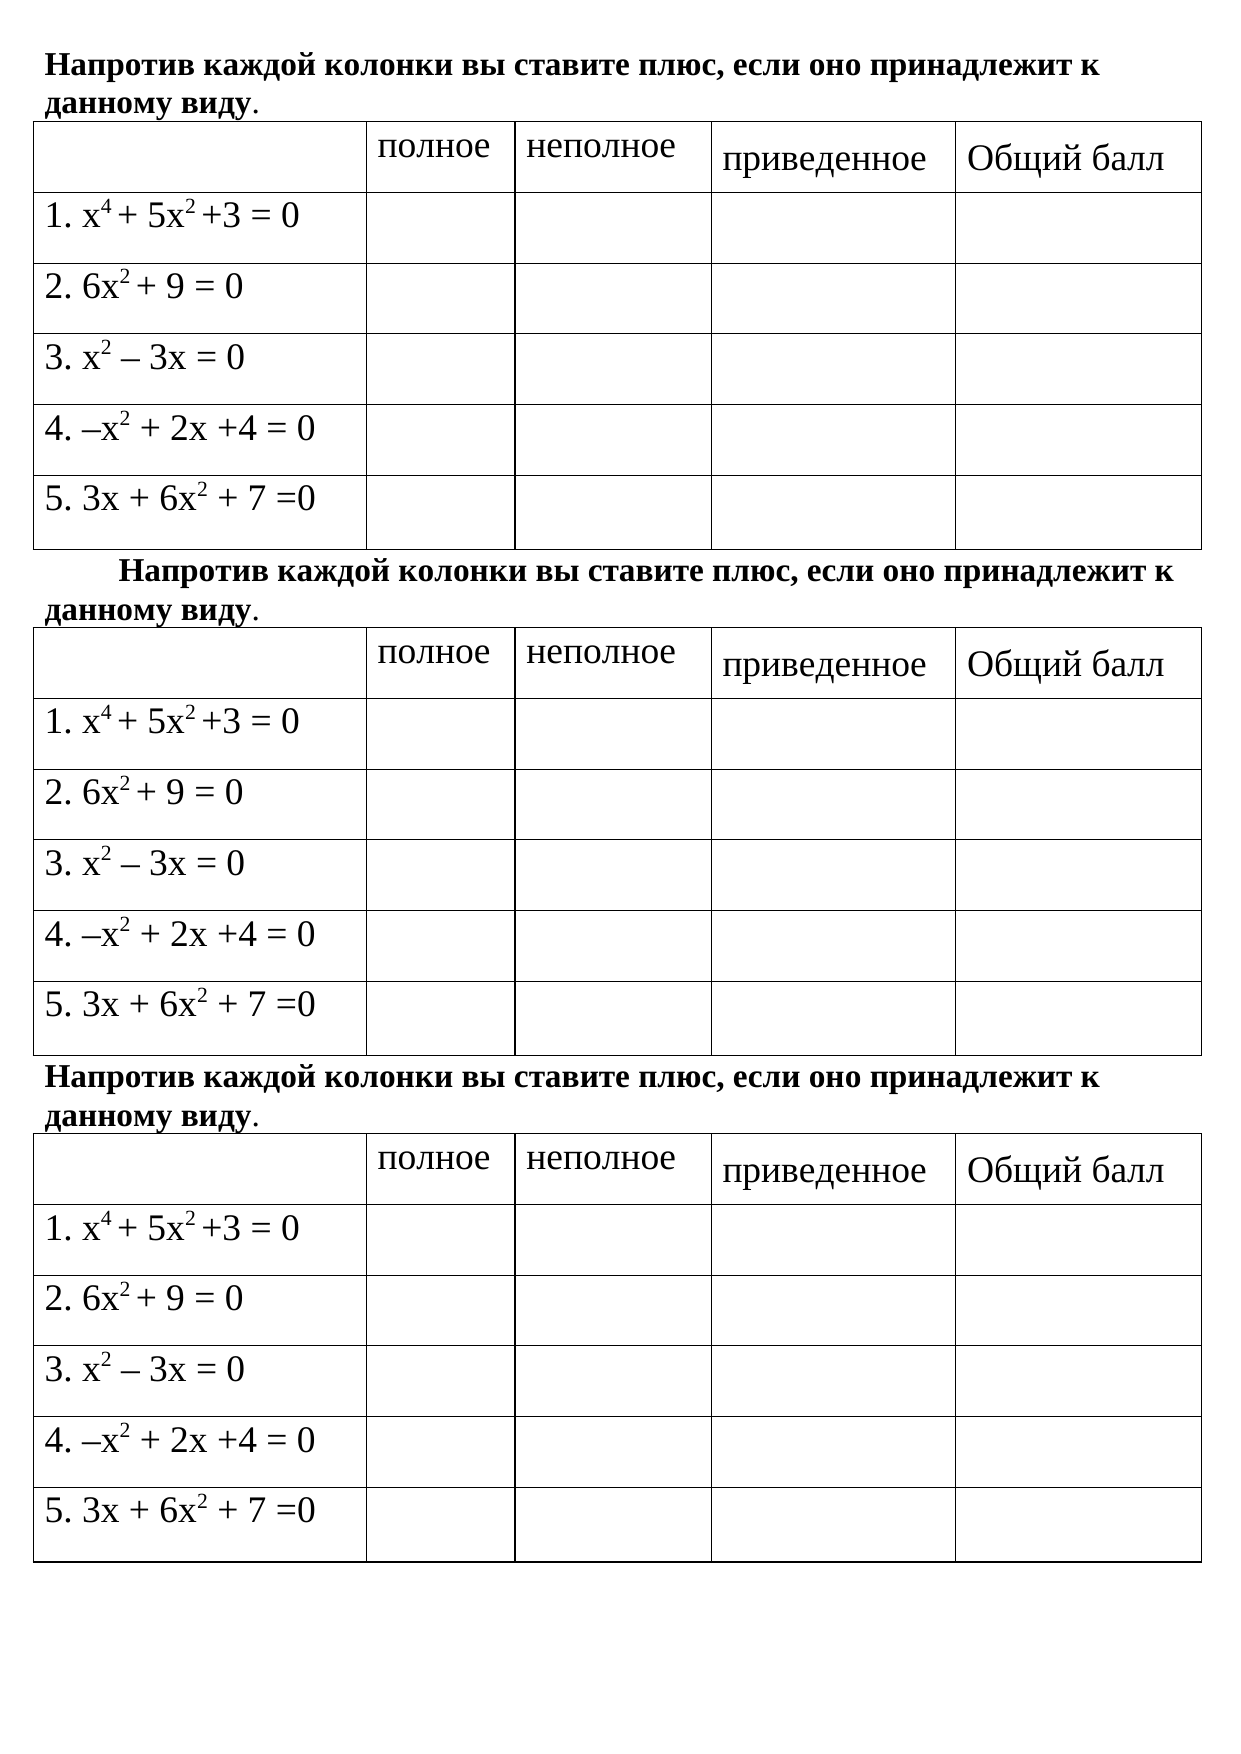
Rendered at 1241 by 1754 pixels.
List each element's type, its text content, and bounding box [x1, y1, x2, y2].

table_cell [516, 476, 711, 549]
table_cell 3. х2 – 3х = 0 [34, 840, 366, 910]
table_cell [956, 1276, 1201, 1345]
table_header полное [367, 628, 514, 698]
table_cell [367, 193, 514, 262]
table_header неполное [516, 1134, 711, 1204]
table_header Общий балл [956, 628, 1201, 698]
table_header [34, 122, 366, 192]
table_cell [956, 193, 1201, 262]
table_cell [712, 982, 955, 1055]
table_cell 2. 6х2 + 9 = 0 [34, 264, 366, 333]
table_cell [367, 911, 514, 981]
table_header [34, 628, 366, 698]
table_header приведенное [712, 1134, 955, 1204]
table_cell [516, 982, 711, 1055]
table_cell [712, 334, 955, 404]
table_cell 5. 3х + 6х2 + 7 =0 [34, 982, 366, 1055]
table_cell [516, 1346, 711, 1416]
table_cell [712, 1346, 955, 1416]
table_header [34, 1134, 366, 1204]
table_cell 4. –х2 + 2х +4 = 0 [34, 1417, 366, 1487]
table_cell [712, 1276, 955, 1345]
table_cell [516, 405, 711, 475]
table_cell 1. х4 + 5х2 +3 = 0 [34, 699, 366, 768]
table_cell 3. х2 – 3х = 0 [34, 334, 366, 404]
table_header полное [367, 1134, 514, 1204]
table_cell [516, 911, 711, 981]
table_cell [956, 699, 1201, 768]
table_cell 1. х4 + 5х2 +3 = 0 [34, 193, 366, 262]
table_cell [956, 1488, 1201, 1561]
table_cell [712, 1417, 955, 1487]
table_cell [712, 699, 955, 768]
table_cell [712, 193, 955, 262]
table_cell [956, 911, 1201, 981]
table_cell [367, 405, 514, 475]
table_cell 4. –х2 + 2х +4 = 0 [34, 405, 366, 475]
table_cell [516, 193, 711, 262]
table_cell [956, 264, 1201, 333]
table_cell [367, 840, 514, 910]
table_cell 3. х2 – 3х = 0 [34, 1346, 366, 1416]
table_cell [956, 840, 1201, 910]
table_cell [956, 1417, 1201, 1487]
table_cell 5. 3х + 6х2 + 7 =0 [34, 476, 366, 549]
table_cell [516, 840, 711, 910]
table_cell [956, 334, 1201, 404]
table_cell [956, 1205, 1201, 1274]
table_cell [367, 1276, 514, 1345]
text Напротив каждой колонки вы ставите плюс, если оно принадлежит к данному виду. [44, 550, 1196, 627]
table_cell [956, 476, 1201, 549]
table_cell [367, 1346, 514, 1416]
table_cell [367, 1205, 514, 1274]
table_cell 2. 6х2 + 9 = 0 [34, 770, 366, 839]
table_cell [956, 405, 1201, 475]
table_cell [712, 840, 955, 910]
table_cell [516, 334, 711, 404]
table_cell 4. –х2 + 2х +4 = 0 [34, 911, 366, 981]
table_cell [712, 405, 955, 475]
table_cell [712, 1488, 955, 1561]
text Напротив каждой колонки вы ставите плюс, если оно принадлежит к данному виду. [44, 44, 1196, 121]
table_cell [367, 476, 514, 549]
table_cell [712, 1205, 955, 1274]
table_cell [367, 1417, 514, 1487]
table_cell [367, 770, 514, 839]
table_cell [516, 699, 711, 768]
table_cell [367, 1488, 514, 1561]
table_cell [956, 982, 1201, 1055]
table_header Общий балл [956, 122, 1201, 192]
table_header Общий балл [956, 1134, 1201, 1204]
table_cell [516, 1276, 711, 1345]
table_cell [516, 1417, 711, 1487]
table_header приведенное [712, 122, 955, 192]
table_header полное [367, 122, 514, 192]
table_header неполное [516, 122, 711, 192]
table_cell [956, 1346, 1201, 1416]
table_cell [516, 264, 711, 333]
table_header приведенное [712, 628, 955, 698]
table_cell [712, 770, 955, 839]
table_cell [367, 982, 514, 1055]
table_cell 5. 3х + 6х2 + 7 =0 [34, 1488, 366, 1561]
table_cell [367, 264, 514, 333]
table_cell [712, 911, 955, 981]
text Напротив каждой колонки вы ставите плюс, если оно принадлежит к данному виду. [44, 1056, 1196, 1133]
table_cell 1. х4 + 5х2 +3 = 0 [34, 1205, 366, 1274]
table_cell [712, 264, 955, 333]
table_cell [712, 476, 955, 549]
table_header неполное [516, 628, 711, 698]
table_cell [367, 334, 514, 404]
table_cell [516, 1488, 711, 1561]
table_cell [367, 699, 514, 768]
table_cell [516, 770, 711, 839]
table_cell [956, 770, 1201, 839]
table_cell [516, 1205, 711, 1274]
table_cell 2. 6х2 + 9 = 0 [34, 1276, 366, 1345]
